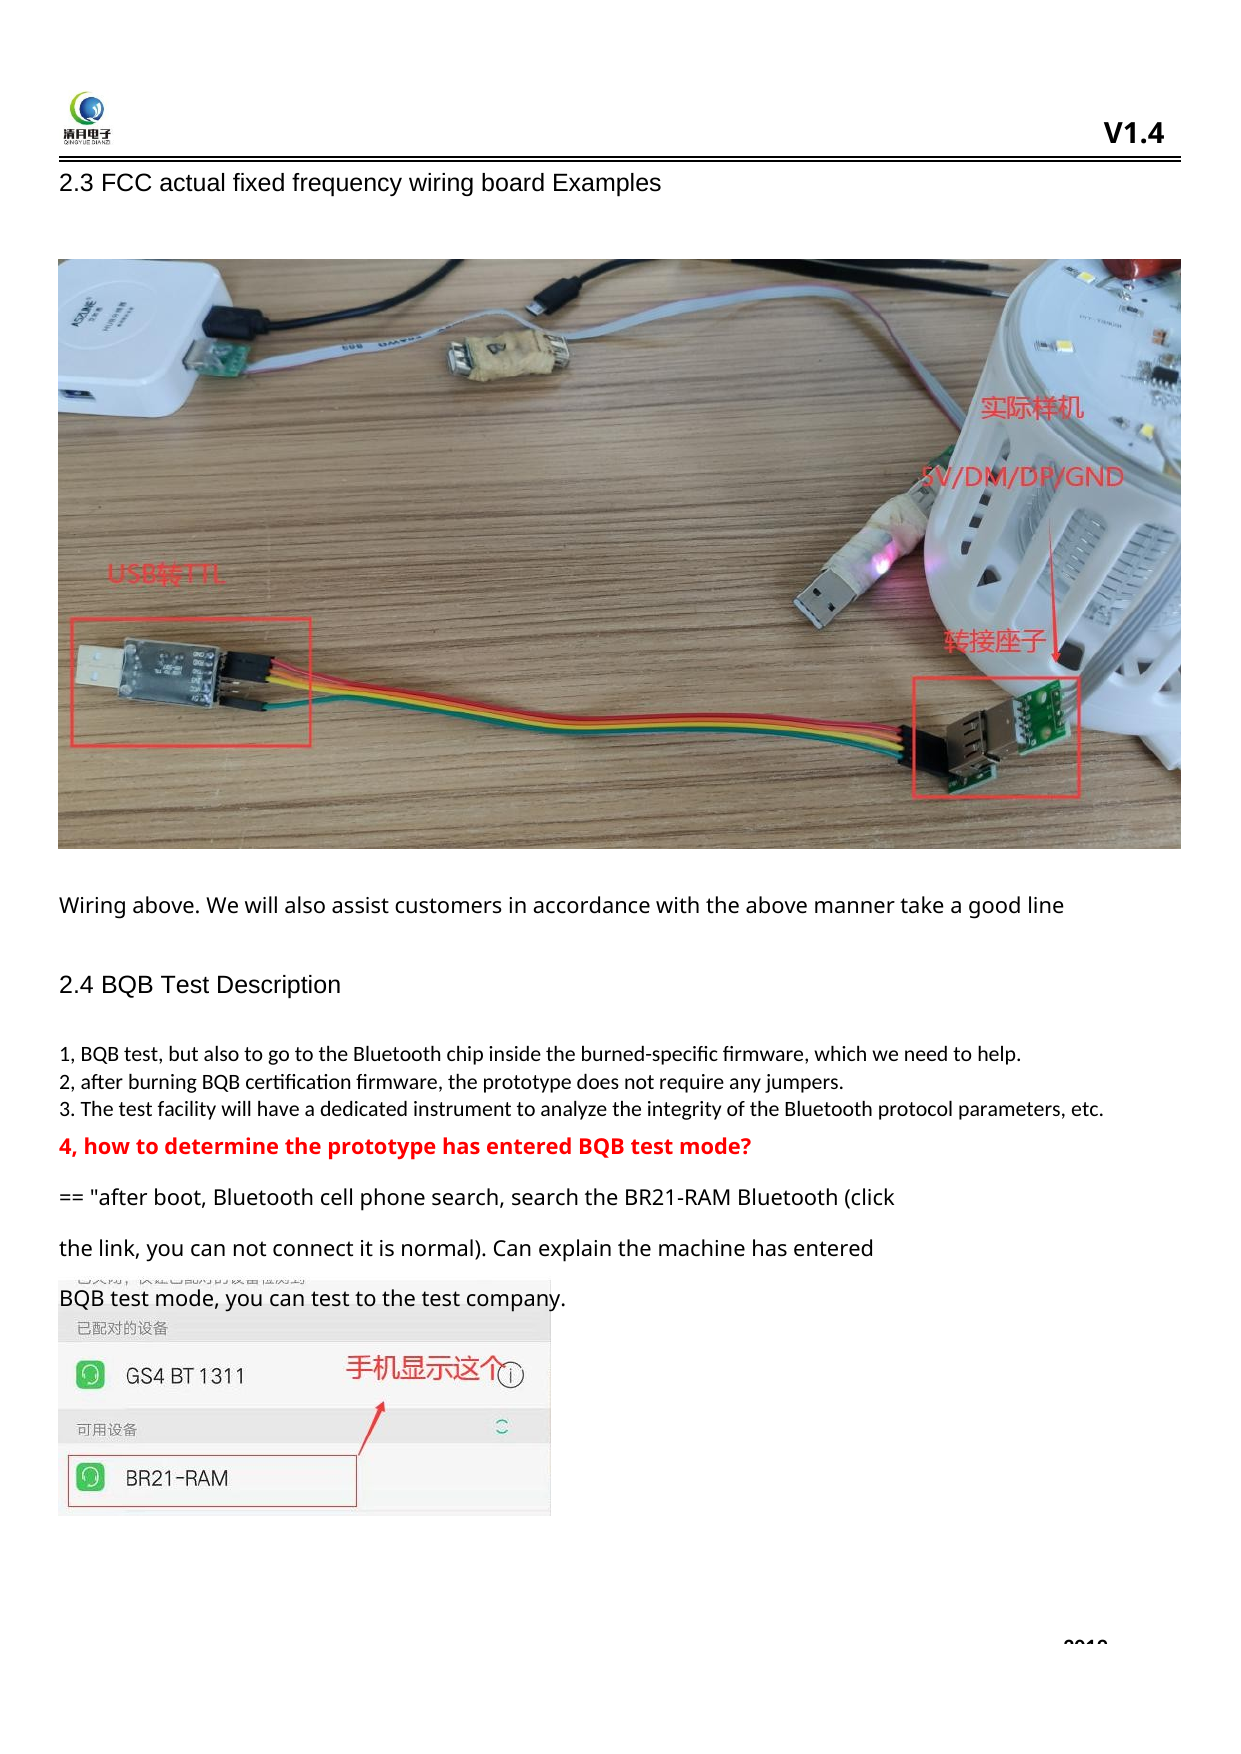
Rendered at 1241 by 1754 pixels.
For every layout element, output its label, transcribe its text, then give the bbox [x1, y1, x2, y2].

picture [58, 1276, 551, 1516]
list FCC actual fixed frequency wiring board Examples [59, 168, 1194, 197]
picture [58, 259, 1181, 849]
picture [58, 90, 116, 146]
subtitle 4, how to determine the prototype has entered BQB test mode? [59, 1131, 1194, 1161]
text 3. The test facility will have a dedicated instrument to analyze the integrity of the Bluetooth protocol parameters, etc. [59, 1096, 1194, 1122]
subtitle BQB Test Description [59, 971, 1194, 999]
text 2, after burning BQB certification firmware, the prototype does not require any jumpers. [59, 1068, 1194, 1094]
text 1, BQB test, but also to go to the Bluetooth chip inside the burned-specific firmware, which we need to help. [59, 1040, 1194, 1067]
text == "after boot, Bluetooth cell phone search, search the BR21-RAM Bluetooth (click the link, you can not connect it is normal). Can explain the machine has entered BQB test mode, you can test to the test company. [59, 1182, 924, 1313]
text Wiring above. We will also assist customers in accordance with the above manner take a good line [59, 891, 1194, 920]
